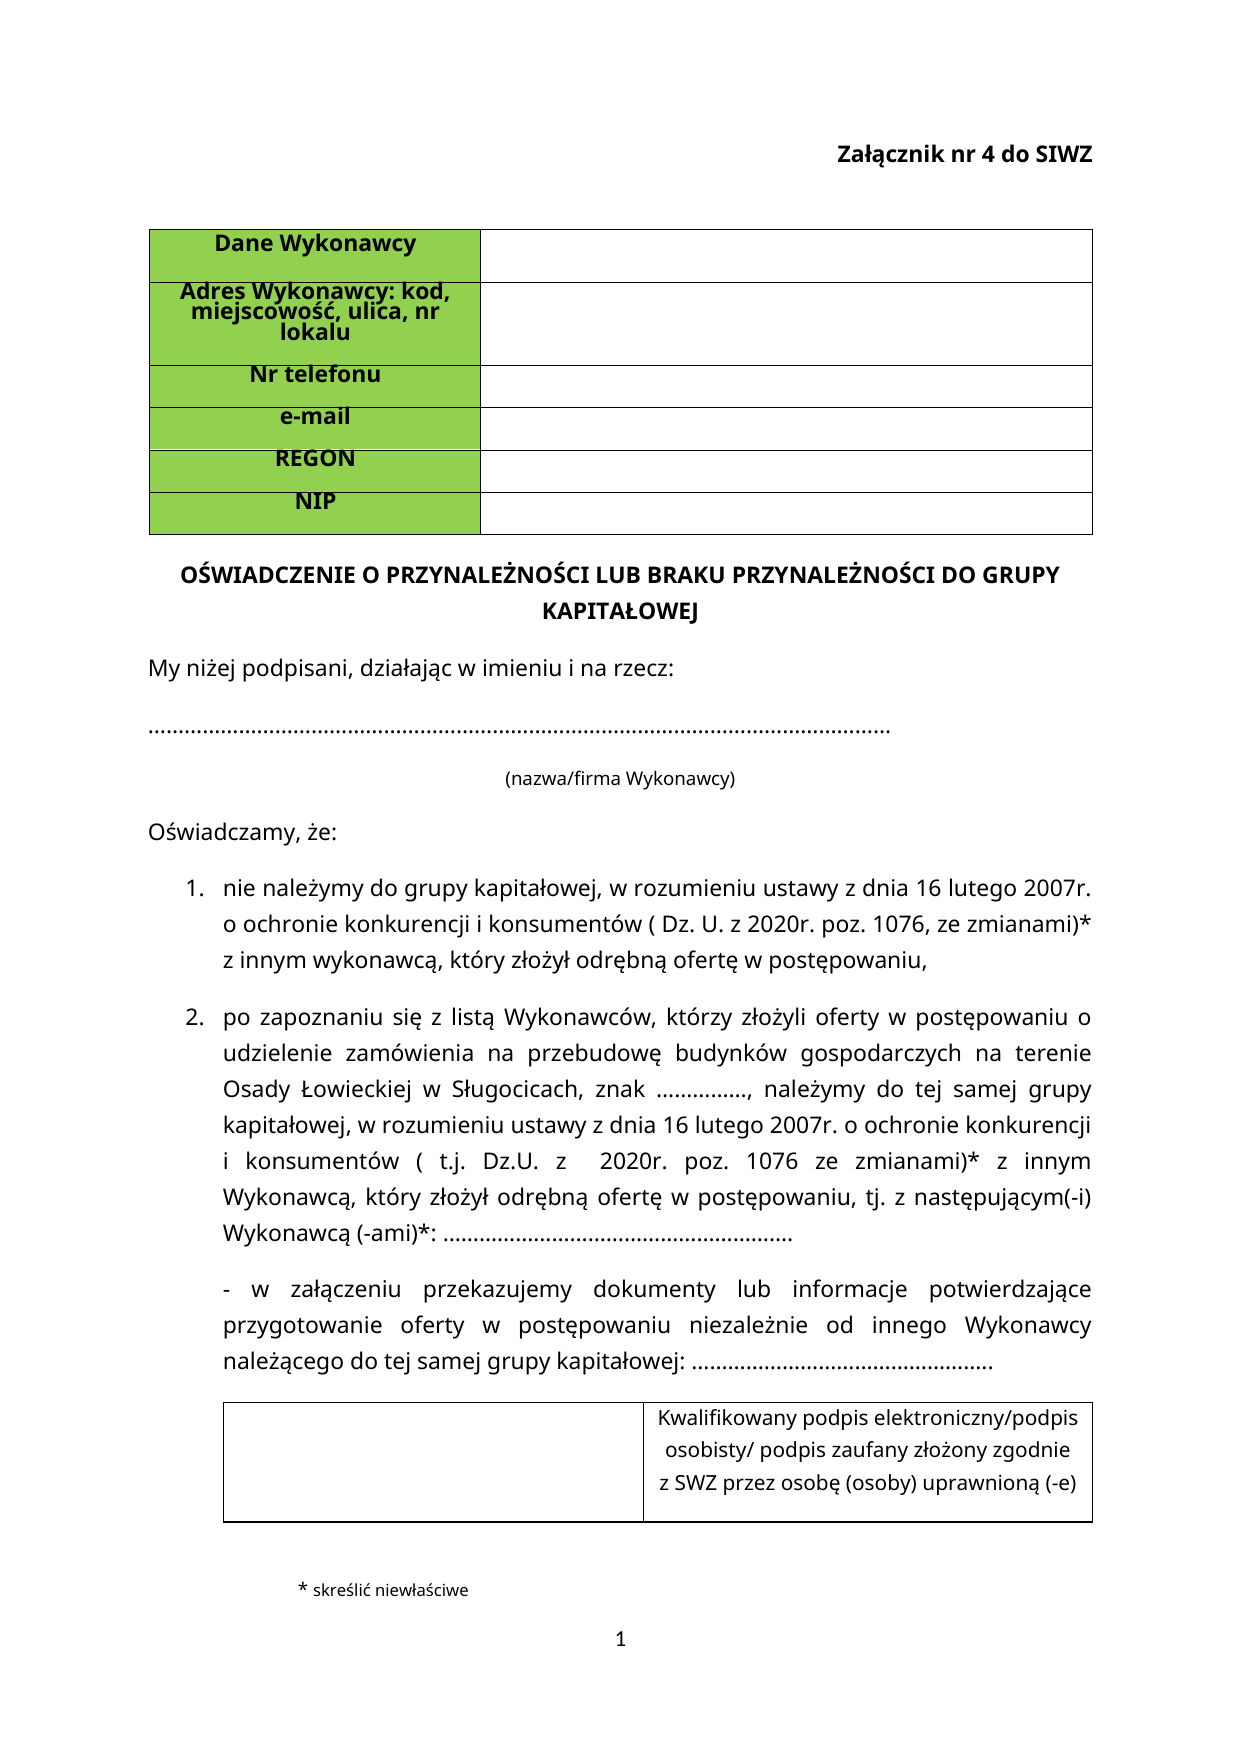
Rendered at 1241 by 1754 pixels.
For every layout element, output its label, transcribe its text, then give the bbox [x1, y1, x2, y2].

table_cell NIP [150, 493, 480, 534]
table_cell e-mail [150, 408, 480, 449]
table_header Kwalifikowany podpis elektroniczny/podpis osobisty/ podpis zaufany złożony zgodnie z SWZ przez osobę (osoby) uprawnioną (-e) [644, 1403, 1092, 1521]
text (nazwa/firma Wykonawcy) [148, 765, 1092, 791]
table_cell REGON [150, 451, 480, 492]
text - w załączeniu przekazujemy dokumenty lub informacje potwierdzające przygotowanie oferty w postępowaniu niezależnie od innego Wykonawcy należącego do tej samej grupy kapitałowej: ………………………………………….. [223, 1273, 1092, 1376]
text * skreślić niewłaściwe [298, 1579, 1092, 1601]
table_cell Adres Wykonawcy: kod, miejscowość, ulica, nr lokalu [150, 283, 480, 365]
text …………………………………………………………………………………………………………… [148, 709, 1092, 740]
table_cell [481, 366, 1092, 407]
table_cell [481, 451, 1092, 492]
table_header [481, 230, 1092, 282]
text OŚWIADCZENIE O PRZYNALEŻNOŚCI LUB BRAKU PRZYNALEŻNOŚCI DO GRUPY KAPITAŁOWEJ [148, 559, 1092, 626]
table_header Dane Wykonawcy [150, 230, 480, 282]
table_cell Nr telefonu [150, 366, 480, 407]
list nie należymy do grupy kapitałowej, w rozumieniu ustawy z dnia 16 lutego 2007r. o ochronie konkurencji i konsumentów ( Dz. U. z 2020r. poz. 1076, ze zmianami)* z innym wykonawcą, który złożył odrębną ofertę w postępowaniu, [185, 872, 1092, 975]
table_cell [481, 493, 1092, 534]
text My niżej podpisani, działając w imieniu i na rzecz: [148, 652, 1092, 683]
table_cell [481, 408, 1092, 449]
text Oświadczamy, że: [148, 816, 1092, 847]
table_cell [481, 283, 1092, 365]
text Załącznik nr 4 do SIWZ [148, 148, 1092, 166]
table_header [224, 1403, 643, 1521]
list po zapoznaniu się z listą Wykonawców, którzy złożyli oferty w postępowaniu o udzielenie zamówienia na przebudowę budynków gospodarczych na terenie Osady Łowieckiej w Sługocicach, znak ……………, należymy do tej samej grupy kapitałowej, w rozumieniu ustawy z dnia 16 lutego 2007r. o ochronie konkurencji i konsumentów ( t.j. Dz.U. z 2020r. poz. 1076 ze zmianami)* z innym Wykonawcą, który złożył odrębną ofertę w postępowaniu, tj. z następującym(-i) Wykonawcą (-ami)*: …………………………………………………. [185, 1001, 1092, 1248]
